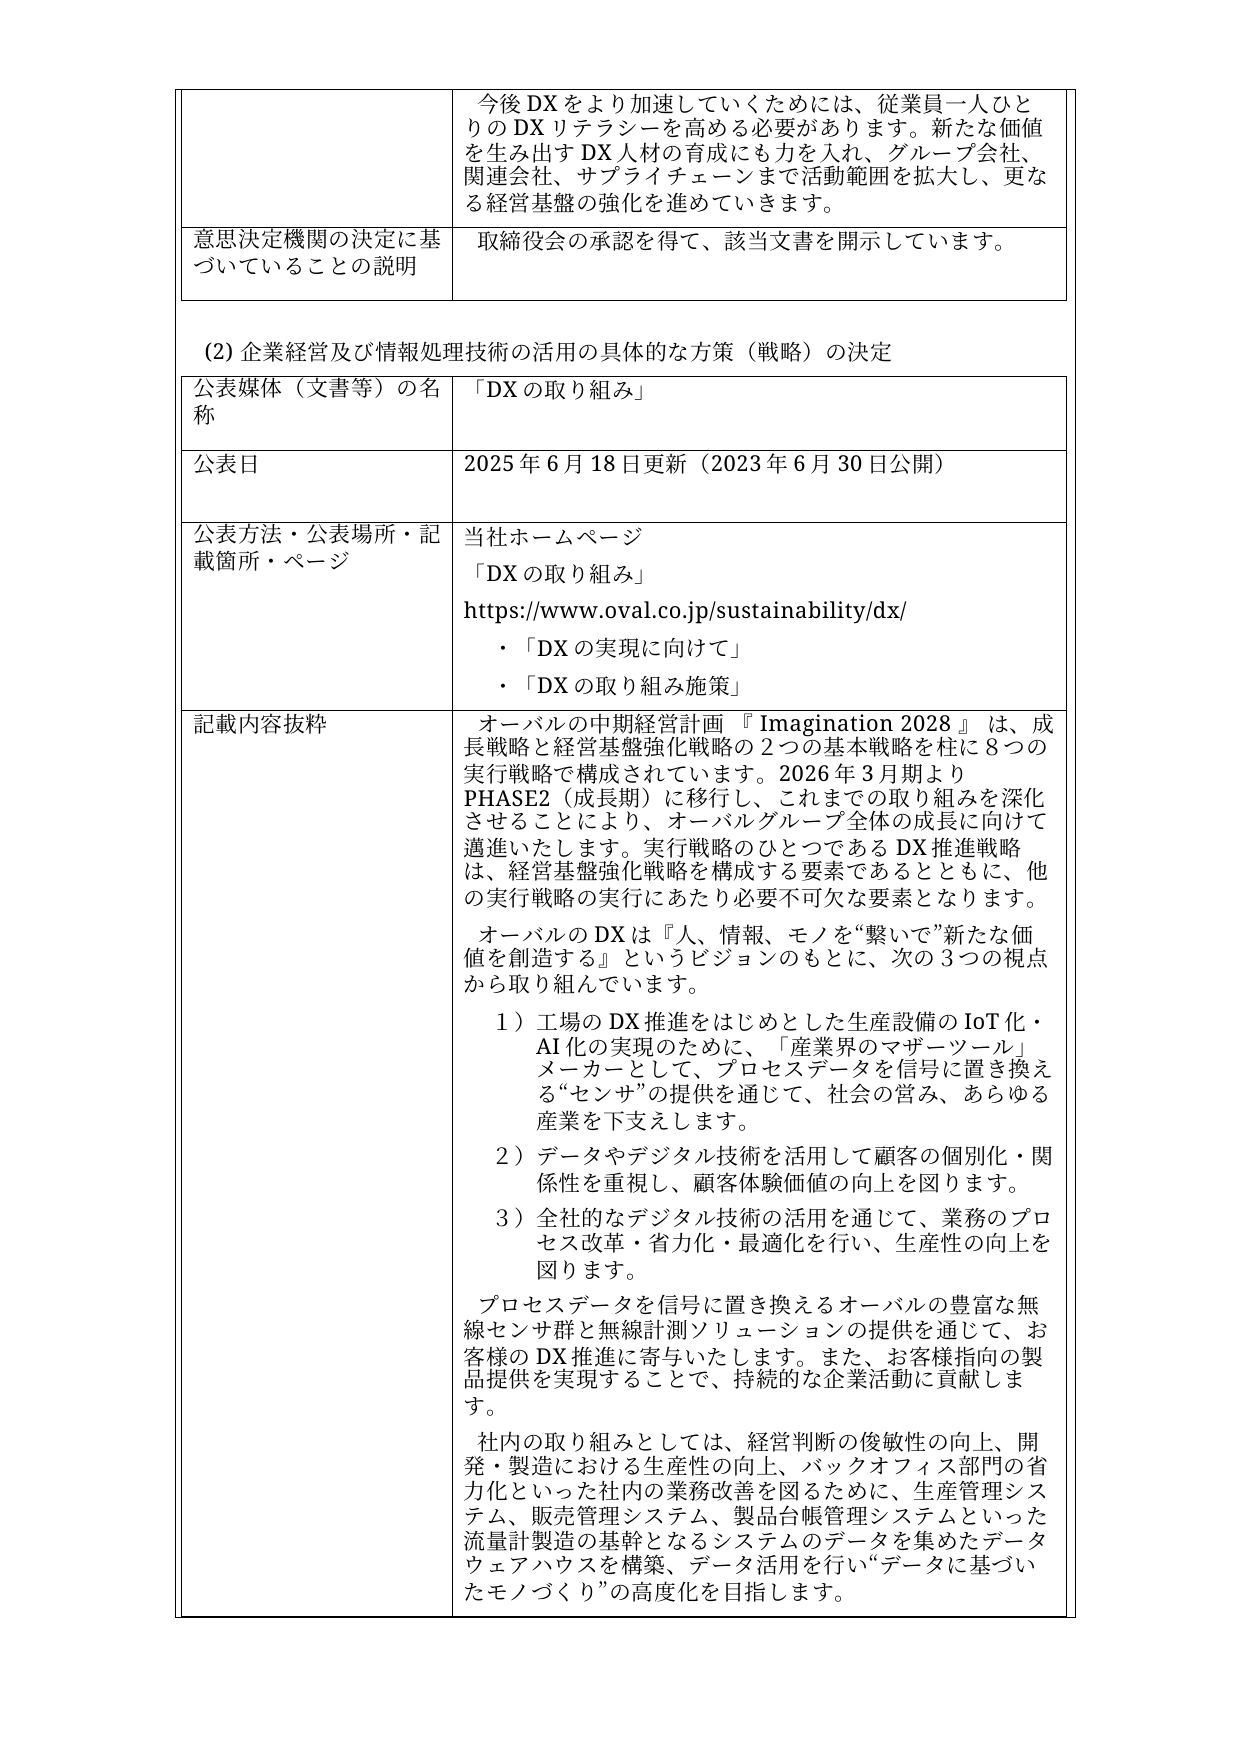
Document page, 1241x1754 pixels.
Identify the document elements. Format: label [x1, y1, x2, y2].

table_cell [176, 90, 1075, 1617]
